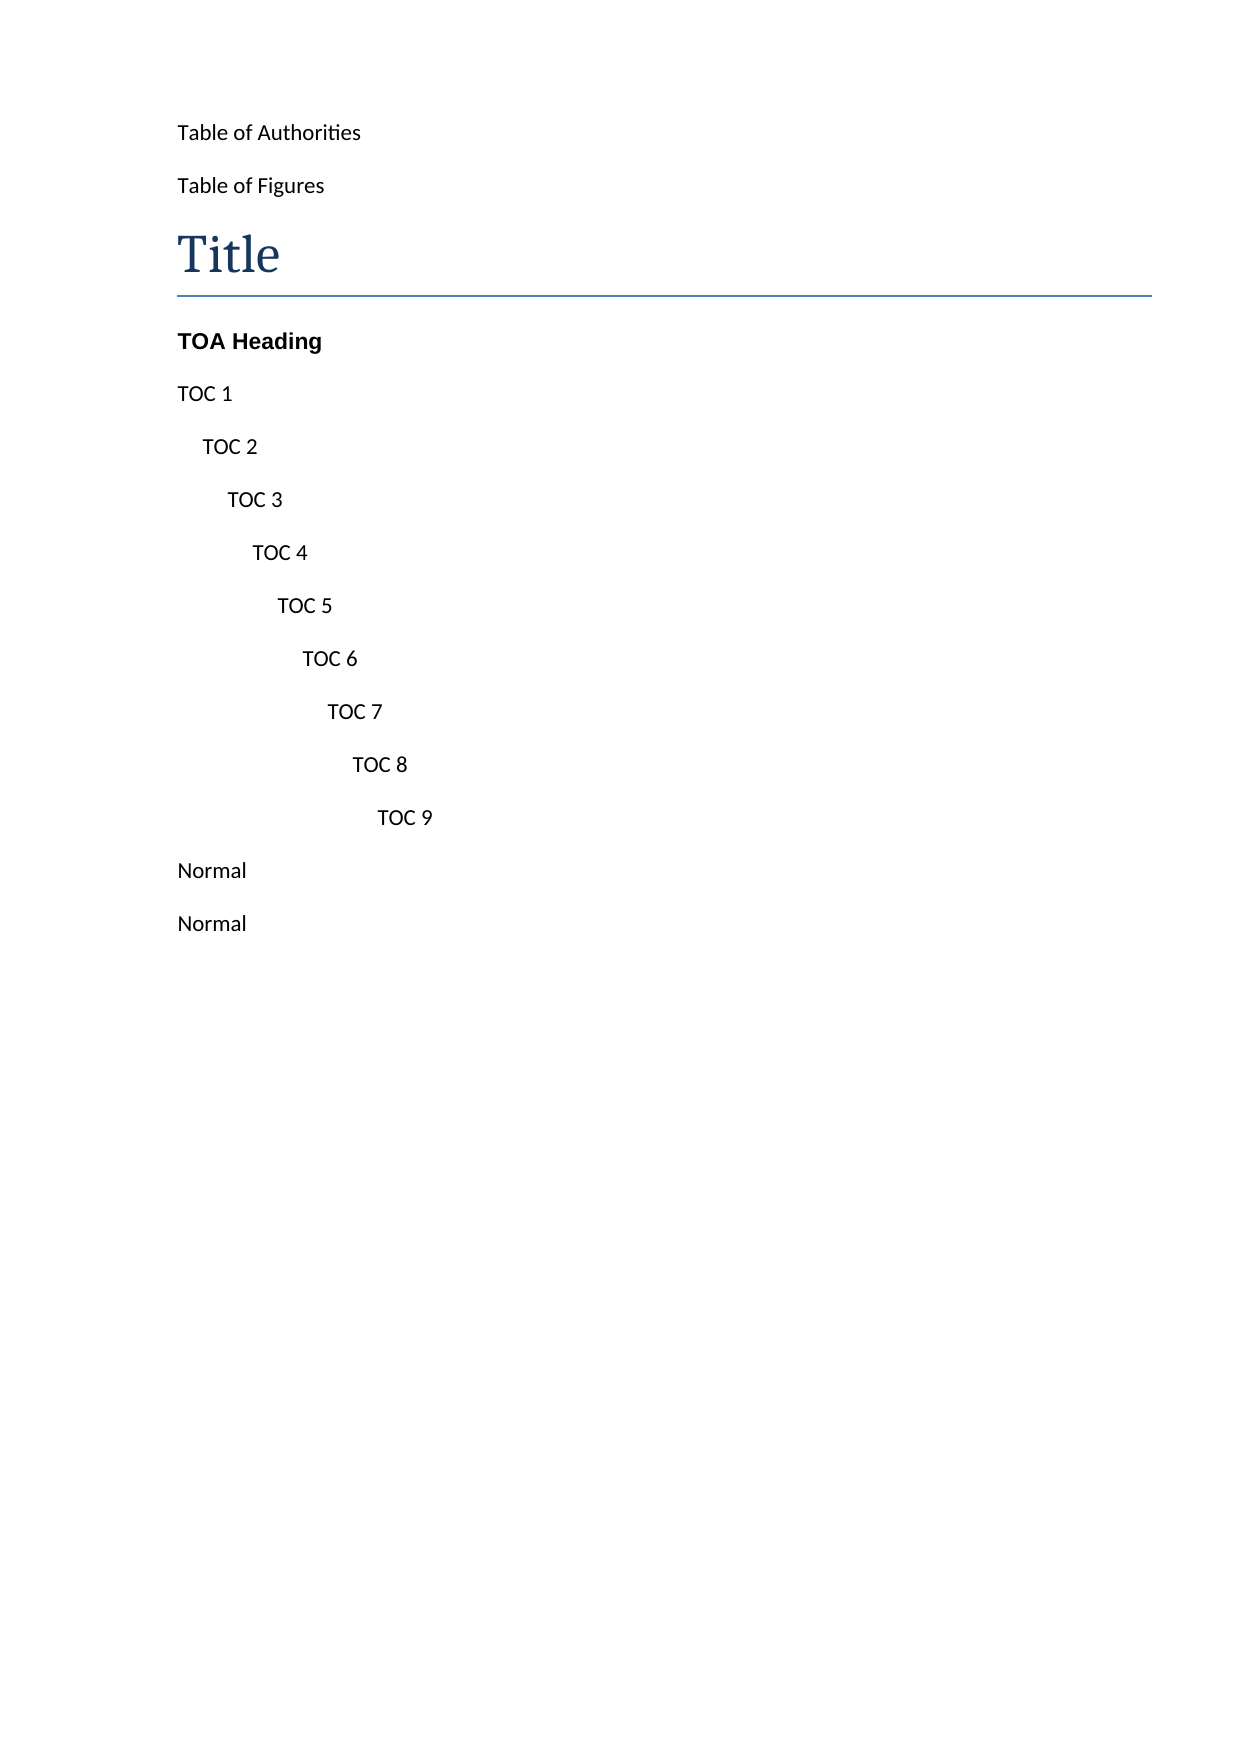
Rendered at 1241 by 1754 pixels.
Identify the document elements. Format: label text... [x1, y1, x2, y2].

text TOC 9 [377, 803, 1152, 831]
text TOC 1 [177, 379, 1152, 407]
text Normal [177, 909, 1152, 937]
text Normal [177, 856, 1152, 884]
subtitle TOA Heading [177, 328, 1152, 354]
text TOC 2 [202, 432, 1152, 460]
text TOC 4 [252, 538, 1152, 566]
text TOC 8 [352, 750, 1152, 778]
text TOC 6 [302, 644, 1152, 672]
text TOC 5 [277, 591, 1152, 619]
text Table of Authorities [177, 118, 1152, 146]
title Title [177, 224, 1152, 295]
text TOC 7 [327, 697, 1152, 725]
text Table of Figures [177, 171, 1152, 199]
text TOC 3 [227, 485, 1152, 513]
